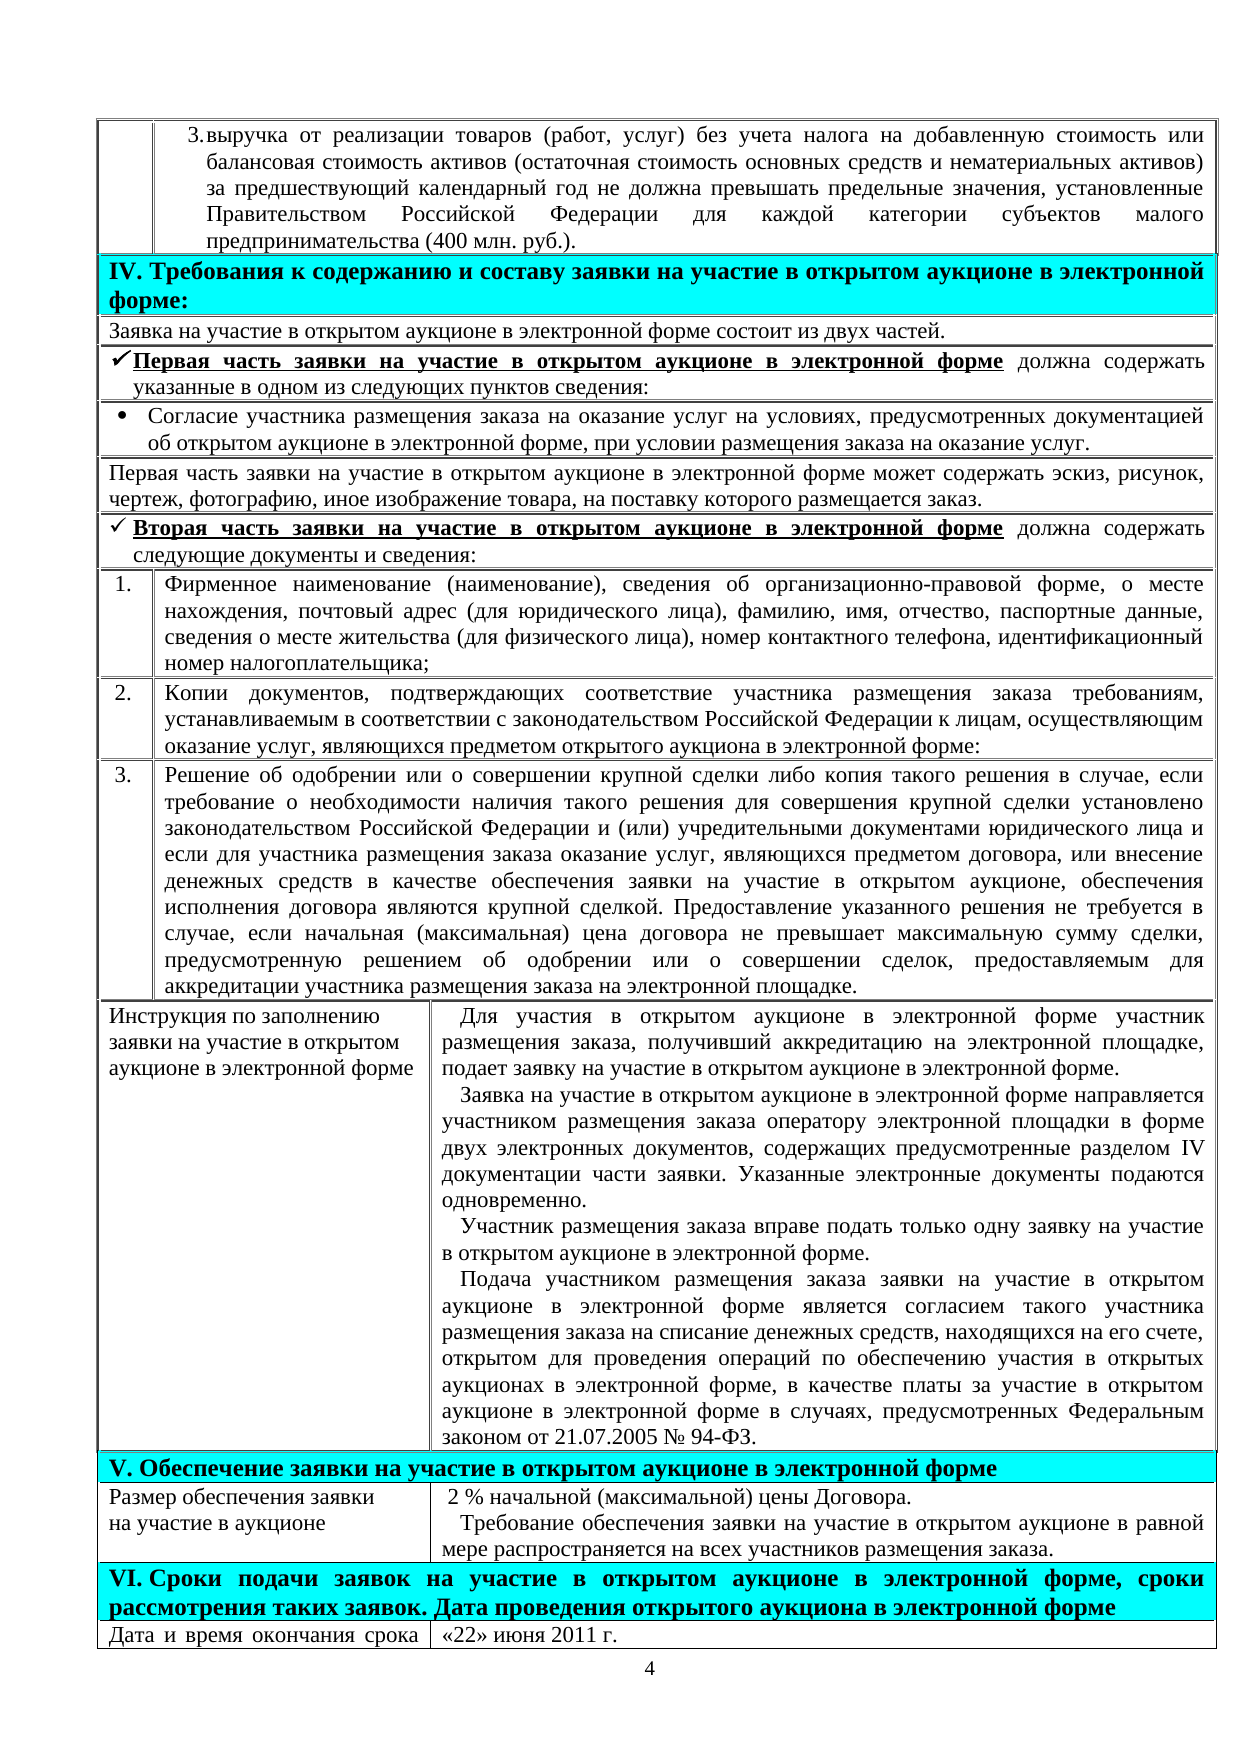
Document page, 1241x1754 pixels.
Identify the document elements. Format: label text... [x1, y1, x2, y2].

table_cell Решение об одобрении или о совершении крупной сделки либо копия такого решения в случае, если требование о необходимости наличия такого решения для совершения крупной сделки установлено законодательством Российской Федерации и (или) учредительными документами юридического лица и если для участника размещения заказа оказание услуг, являющихся предметом договора, или внесение денежных средств в качестве обеспечения заявки на участие в открытом аукционе, обеспечения исполнения договора являются крупной сделкой. Предоставление указанного решения не требуется в случае, если начальная (максимальная) цена договора не превышает максимальную сумму сделки, предусмотренную решением об одобрении или о совершении сделок, предоставляемым для аккредитации участника размещения заказа на электронной площадке. [155, 758, 1215, 998]
table_cell [99, 758, 152, 998]
table_cell VI. Сроки подачи заявок на участие в открытом аукционе в электронной форме, сроки рассмотрения таких заявок. Дата проведения открытого аукциона в электронной форме [98, 1562, 1216, 1620]
table_cell IV. Требования к содержанию и составу заявки на участие в открытом аукционе в электронной форме: [99, 253, 1215, 314]
table_cell [99, 567, 152, 676]
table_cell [431, 1620, 1216, 1648]
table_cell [98, 1620, 430, 1648]
table_cell Заявка на участие в открытом аукционе в электронной форме состоит из двух частей. [99, 314, 1215, 343]
table_cell [99, 121, 153, 253]
table_cell Первая часть заявки на участие в открытом аукционе в электронной форме должна содержать указанные в одном из следующих пунктов сведения: [97, 344, 1217, 399]
table_cell [99, 676, 152, 758]
table_cell Копии документов, подтверждающих соответствие участника размещения заказа требованиям, устанавливаемым в соответствии с законодательством Российской Федерации к лицам, осуществляющим оказание услуг, являющихся предметом открытого аукциона в электронной форме: [155, 676, 1215, 758]
table_cell Для участия в открытом аукционе в электронной форме участник размещения заказа, получивший аккредитацию на электронной площадке, подает заявку на участие в открытом аукционе в электронной форме. Заявка на участие в открытом аукционе в электронной форме направляется участником размещения заказа оператору электронной площадки в форме двух электронных документов, содержащих предусмотренные разделом IV документации части заявки. Указанные электронные документы подаются одновременно. Участник размещения заказа вправе подать только одну заявку на участие в открытом аукционе в электронной форме. Подача участником размещения заказа заявки на участие в открытом аукционе в электронной форме является согласием такого участника размещения заказа на списание денежных средств, находящихся на его счете, открытом для проведения операций по обеспечению участия в открытых аукционах в электронной форме, в качестве платы за участие в открытом аукционе в электронной форме в случаях, предусмотренных Федеральным законом от 21.07.2005 № 94-ФЗ. [432, 999, 1217, 1450]
table_cell Размер обеспечения заявки на участие в аукционе [98, 1482, 430, 1562]
table_cell Фирменное наименование (наименование), сведения об организационно-правовой форме, о месте нахождения, почтовый адрес (для юридического лица), фамилию, имя, отчество, паспортные данные, сведения о месте жительства (для физического лица), номер контактного телефона, идентификационный номер налогоплательщика; [155, 567, 1215, 676]
table_cell V. Обеспечение заявки на участие в открытом аукционе в электронной форме [98, 1450, 1216, 1482]
table_cell Согласие участника размещения заказа на оказание услуг на условиях, предусмотренных документацией об открытом аукционе в электронной форме, при условии размещения заказа на оказание услуг. [97, 399, 1217, 455]
table_cell Инструкция по заполнению заявки на участие в открытом аукционе в электронной форме [97, 999, 429, 1450]
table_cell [153, 121, 1215, 253]
table_cell Первая часть заявки на участие в открытом аукционе в электронной форме может содержать эскиз, рисунок, чертеж, фотографию, иное изображение товара, на поставку которого размещается заказ. [97, 455, 1217, 511]
table_cell 2 % начальной (максимальной) цены Договора. Требование обеспечения заявки на участие в открытом аукционе в равной мере распространяется на всех участников размещения заказа. [431, 1482, 1216, 1562]
table_cell Вторая часть заявки на участие в открытом аукционе в электронной форме должна содержать следующие документы и сведения: [99, 511, 1215, 567]
